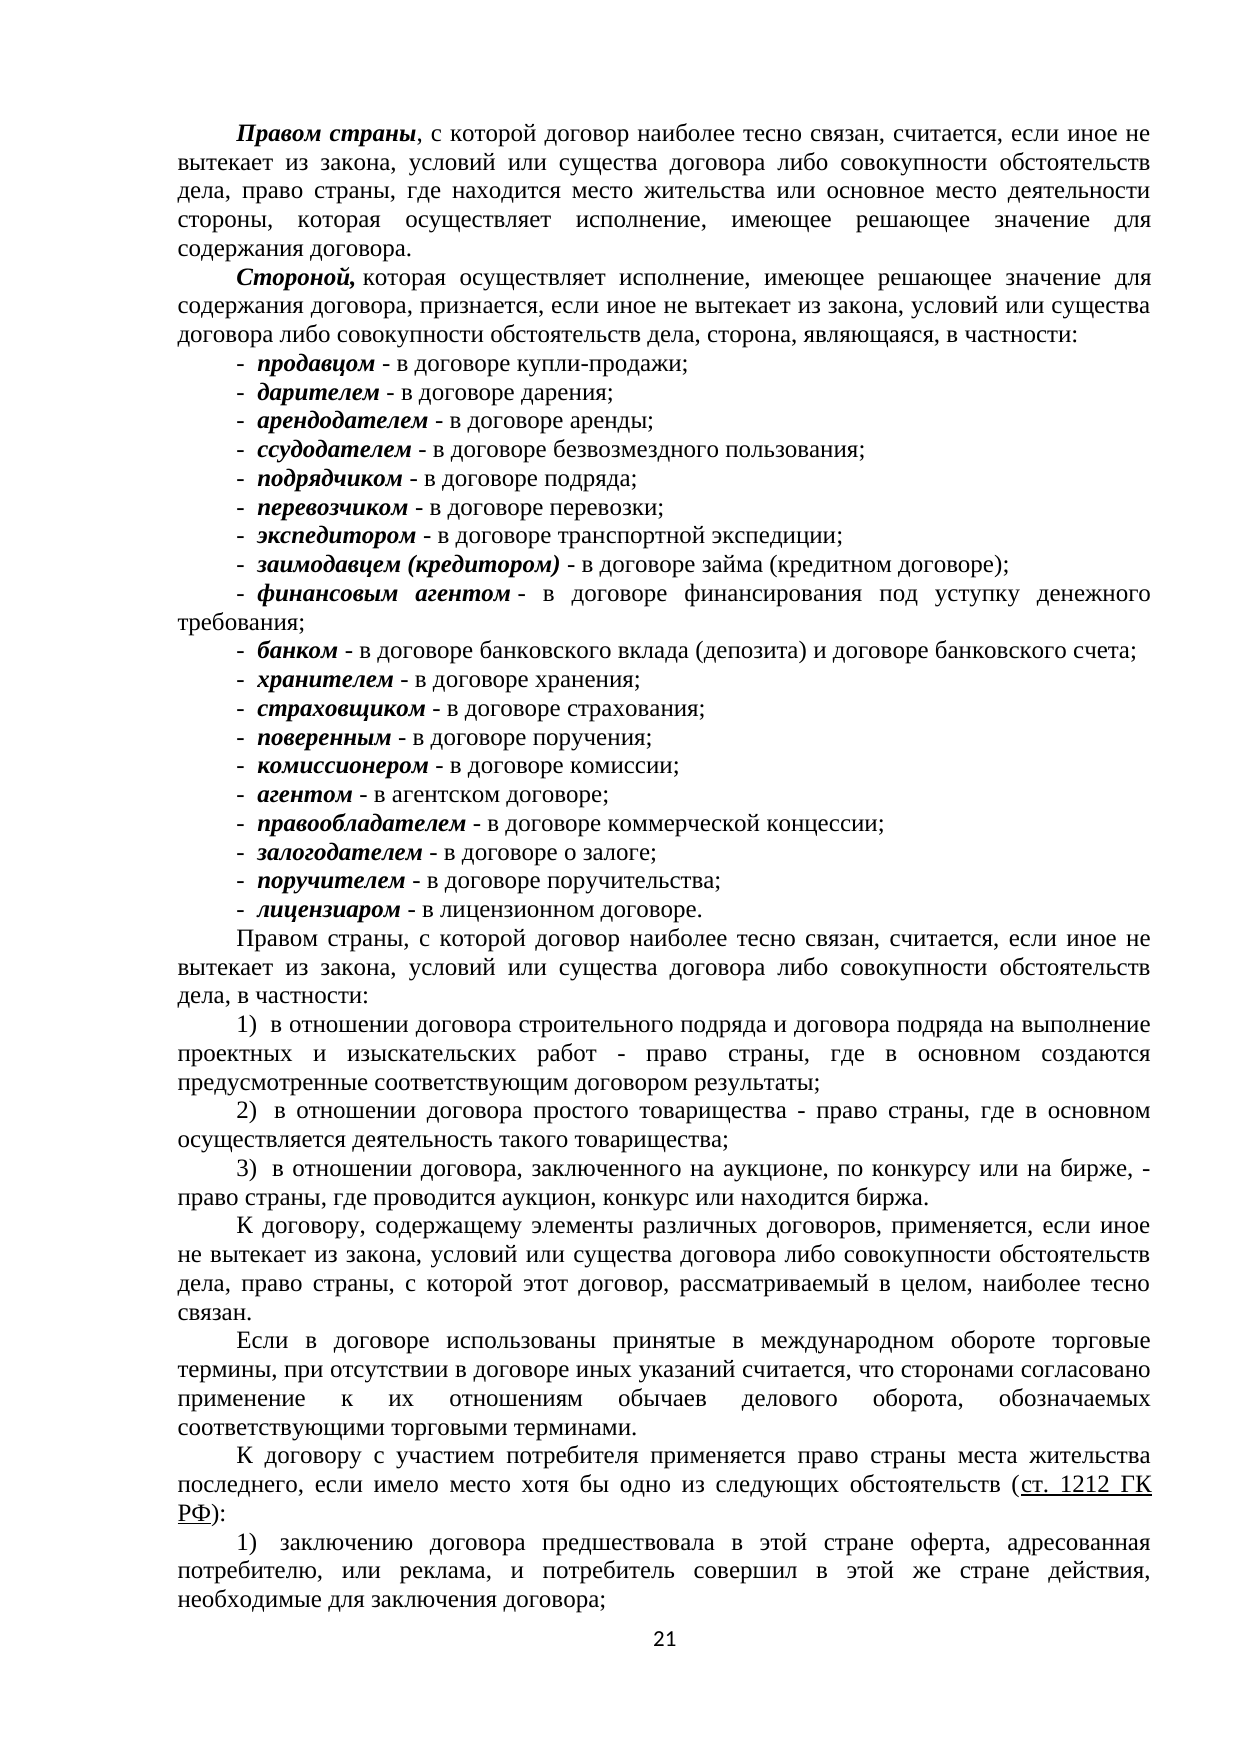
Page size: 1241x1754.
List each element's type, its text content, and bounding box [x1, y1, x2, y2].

text - поверенным - в договоре поручения; [177, 722, 1152, 751]
text - продавцом - в договоре купли-продажи; [177, 348, 1152, 377]
text - страховщиком - в договоре страхования; [177, 693, 1152, 722]
text - правообладателем - в договоре коммерческой концессии; [177, 808, 1152, 837]
text - подрядчиком - в договоре подряда; [177, 463, 1152, 492]
text К договору, содержащему элементы различных договоров, применяется, если иное не вытекает из закона, условий или существа договора либо совокупности обстоятельств дела, право страны, с которой этот договор, рассматриваемый в целом, наиболее тесно связан. [177, 1211, 1152, 1326]
text - банком - в договоре банковского вклада (депозита) и договоре банковского счета; [177, 636, 1152, 664]
text 2) в отношении договора простого товарищества - право страны, где в основном осуществляется деятельность такого товарищества; [177, 1096, 1152, 1153]
text - лицензиаром - в лицензионном договоре. [177, 894, 1152, 923]
text - дарителем - в договоре дарения; [177, 377, 1152, 406]
text - арендодателем - в договоре аренды; [177, 406, 1152, 434]
text - агентом - в агентском договоре; [177, 779, 1152, 808]
text Правом страны, с которой договор наиболее тесно связан, считается, если иное не вытекает из закона, условий или существа договора либо совокупности обстоятельств дела, в частности: [177, 923, 1152, 1009]
text Если в договоре использованы принятые в международном обороте торговые термины, при отсутствии в договоре иных указаний считается, что сторонами согласовано применение к их отношениям обычаев делового оборота, обозначаемых соответствующими торговыми терминами. [177, 1326, 1152, 1441]
text - заимодавцем (кредитором) - в договоре займа (кредитном договоре); [177, 549, 1152, 578]
text 1) в отношении договора строительного подряда и договора подряда на выполнение проектных и изыскательских работ - право страны, где в основном создаются предусмотренные соответствующим договором результаты; [177, 1009, 1152, 1096]
text Стороной, которая осуществляет исполнение, имеющее решающее значение для содержания договора, признается, если иное не вытекает из закона, условий или существа договора либо совокупности обстоятельств дела, сторона, являющаяся, в частности: [177, 262, 1152, 348]
text - экспедитором - в договоре транспортной экспедиции; [177, 521, 1152, 549]
text - комиссионером - в договоре комиссии; [177, 751, 1152, 779]
text 3) в отношении договора, заключенного на аукционе, по конкурсу или на бирже, - право страны, где проводится аукцион, конкурс или находится биржа. [177, 1153, 1152, 1211]
text - ссудодателем - в договоре безвозмездного пользования; [177, 434, 1152, 463]
text - поручителем - в договоре поручительства; [177, 866, 1152, 894]
text Правом страны, с которой договор наиболее тесно связан, считается, если иное не вытекает из закона, условий или существа договора либо совокупности обстоятельств дела, право страны, где находится место жительства или основное место деятельности стороны, которая осуществляет исполнение, имеющее решающее значение для содержания договора. [177, 118, 1152, 262]
text - хранителем - в договоре хранения; [177, 664, 1152, 693]
text - перевозчиком - в договоре перевозки; [177, 492, 1152, 521]
text - финансовым агентом - в договоре финансирования под уступку денежного требования; [177, 578, 1152, 636]
text - залогодателем - в договоре о залоге; [177, 837, 1152, 866]
text К договору с участием потребителя применяется право страны места жительства последнего, если имело место хотя бы одно из следующих обстоятельств (ст. 1212 ГК РФ): [177, 1441, 1152, 1527]
text 1) заключению договора предшествовала в этой стране оферта, адресованная потребителю, или реклама, и потребитель совершил в этой же стране действия, необходимые для заключения договора; [177, 1527, 1152, 1613]
